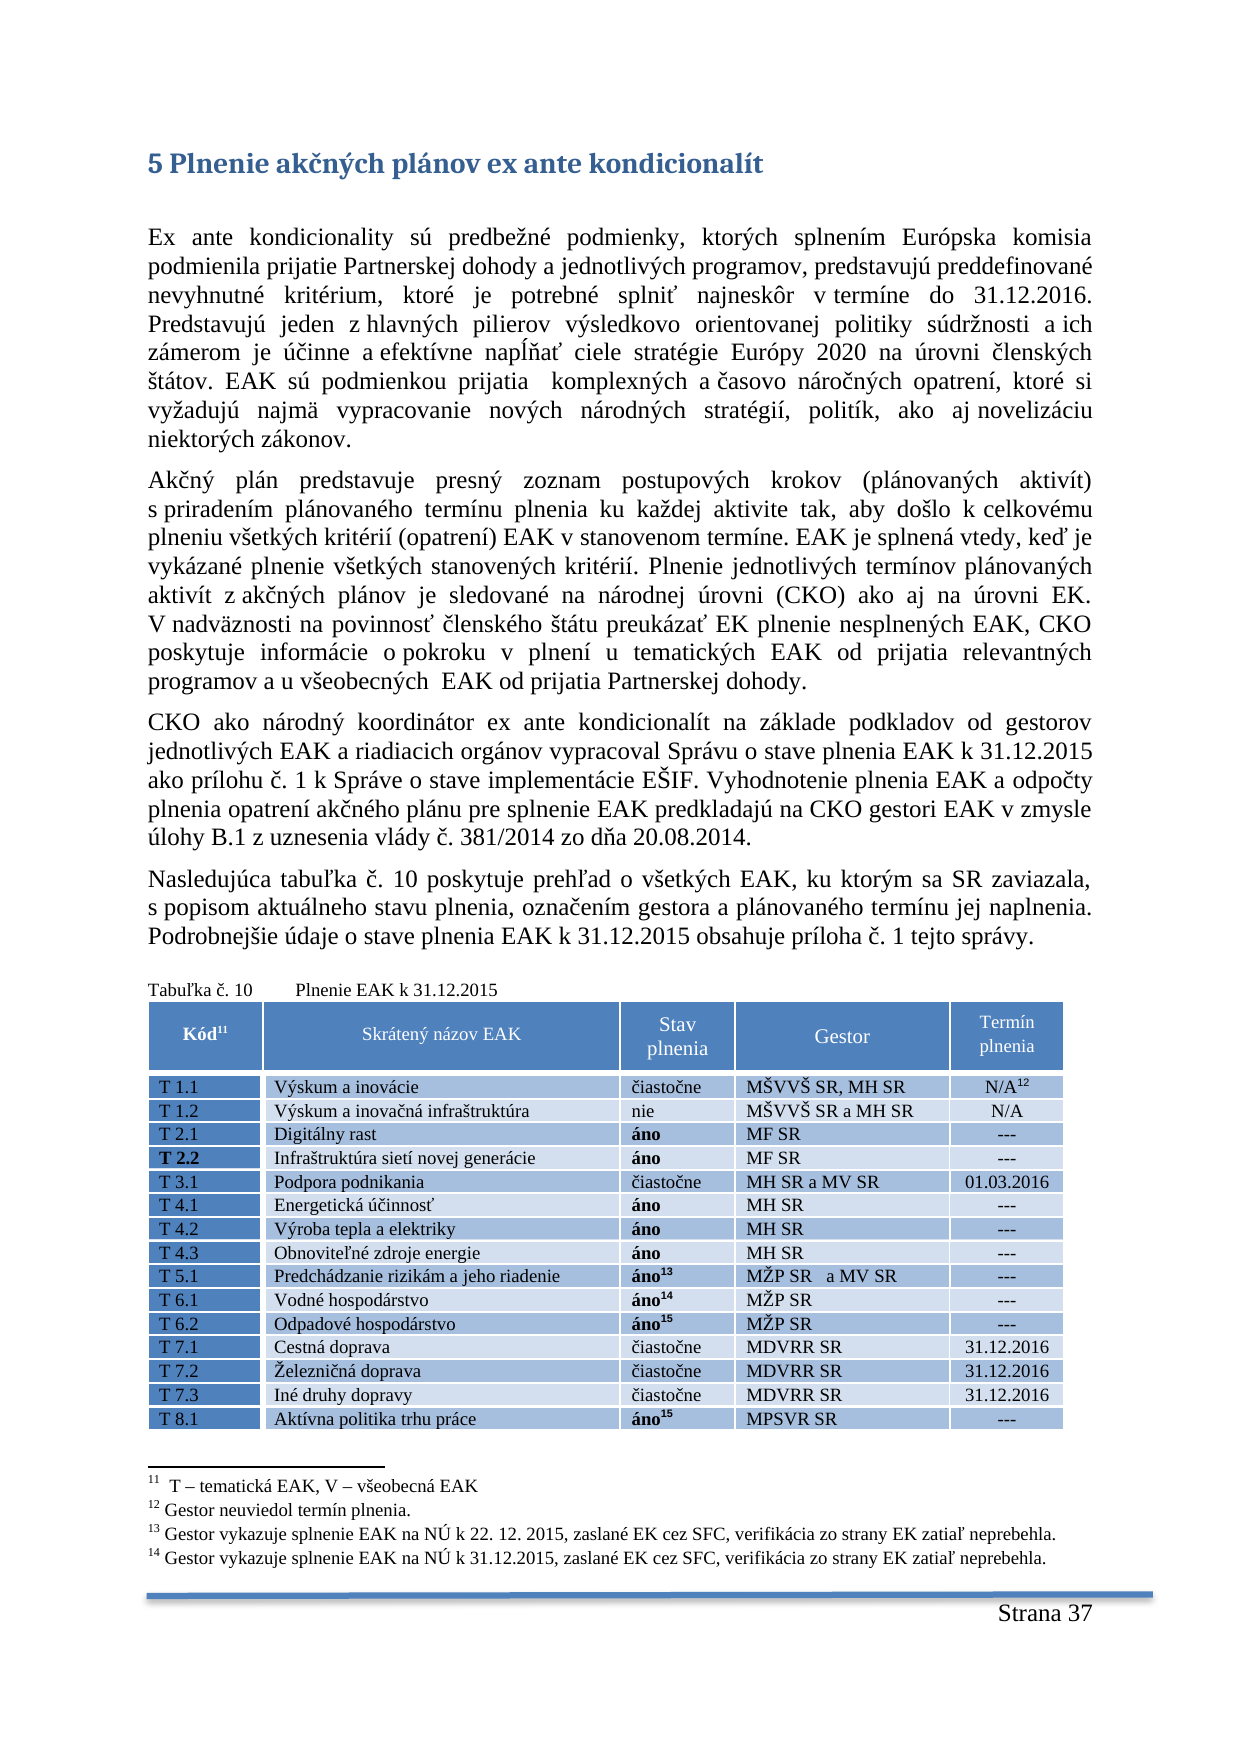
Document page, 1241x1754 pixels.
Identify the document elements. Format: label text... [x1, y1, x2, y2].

table_cell Podpora podnikania [266, 1171, 619, 1192]
text Nasledujúca tabuľka č. 10 poskytuje prehľad o všetkých EAK, ku ktorým sa SR zaviazala, s popisom aktuálneho stavu plnenia, označením gestora a plánovaného termínu jej naplnenia. Podrobnejšie údaje o stave plnenia EAK k 31.12.2015 obsahuje príloha č. 1 tejto správy. [148, 864, 1093, 950]
table_cell nie [621, 1100, 734, 1121]
table_header Skrátený názov EAK [264, 1002, 619, 1070]
table_cell --- [950, 1242, 1063, 1263]
table_cell T 7.1 [149, 1336, 260, 1358]
table_cell MF SR [736, 1123, 949, 1145]
table_cell T 4.2 [149, 1218, 260, 1239]
table_cell áno [621, 1147, 734, 1168]
table_cell Infraštruktúra sietí novej generácie [266, 1147, 619, 1168]
table_cell --- [951, 1313, 1063, 1334]
table_cell T 2.2 [149, 1147, 260, 1168]
table_cell MŠVVŠ SR a MH SR [736, 1100, 949, 1121]
table_cell MH SR a MV SR [736, 1171, 949, 1192]
table_cell čiastočne [621, 1076, 734, 1098]
table_cell Aktívna politika trhu práce [266, 1408, 619, 1429]
table_cell Odpadové hospodárstvo [266, 1313, 619, 1334]
table_cell --- [951, 1218, 1063, 1239]
table_header Gestor [736, 1002, 949, 1070]
table_cell T 1.2 [149, 1100, 260, 1121]
table_cell áno [621, 1242, 734, 1263]
table_cell čiastočne [621, 1360, 734, 1382]
table_cell áno [621, 1194, 734, 1216]
table_cell MH SR [736, 1242, 949, 1263]
table_cell áno [621, 1289, 734, 1311]
text Ex ante kondicionality sú predbežné podmienky, ktorých splnením Európska komisia podmienila prijatie Partnerskej dohody a jednotlivých programov, predstavujú preddefinované nevyhnutné kritérium, ktoré je potrebné splniť najneskôr v termíne do 31.12.2016. Predstavujú jeden z hlavných pilierov výsledkovo orientovanej politiky súdržnosti a ich zámerom je účinne a efektívne napĺňať ciele stratégie Európy 2020 na úrovni členských štátov. EAK sú podmienkou prijatia komplexných a časovo náročných opatrení, ktoré si vyžadujú najmä vypracovanie nových národných stratégií, politík, ako aj novelizáciu niektorých zákonov. [148, 222, 1093, 452]
table_cell čiastočne [621, 1384, 734, 1405]
table_cell T 6.2 [149, 1313, 260, 1334]
table_cell Výroba tepla a elektriky [266, 1218, 619, 1239]
table_cell áno15 [621, 1408, 734, 1429]
table_cell áno [621, 1218, 734, 1239]
table_cell MŽP SR [736, 1289, 949, 1311]
table_header Termín plnenia [951, 1002, 1063, 1070]
table_cell T 6.1 [149, 1289, 260, 1311]
table_cell --- [950, 1147, 1063, 1168]
table_cell --- [950, 1194, 1063, 1216]
table_cell áno [621, 1123, 734, 1145]
table_cell Energetická účinnosť [266, 1194, 619, 1216]
table_cell áno [621, 1265, 734, 1287]
table_cell T 8.1 [149, 1408, 260, 1429]
table_cell MH SR [736, 1194, 949, 1216]
table_cell čiastočne [621, 1336, 734, 1358]
table_cell 31.12.2016 [951, 1360, 1063, 1382]
table_cell Predchádzanie rizikám a jeho riadenie [266, 1265, 619, 1287]
table_cell T 1.1 [149, 1076, 260, 1098]
table_cell 31.12.2016 [950, 1384, 1063, 1405]
text Akčný plán predstavuje presný zoznam postupových krokov (plánovaných aktivít) s priradením plánovaného termínu plnenia ku každej aktivite tak, aby došlo k celkovému plneniu všetkých kritérií (opatrení) EAK v stanovenom termíne. EAK je splnená vtedy, keď je vykázané plnenie všetkých stanovených kritérií. Plnenie jednotlivých termínov plánovaných aktivít z akčných plánov je sledované na národnej úrovni (CKO) ako aj na úrovni EK. V nadväznosti na povinnosť členského štátu preukázať EK plnenie nesplnených EAK, CKO poskytuje informácie o pokroku v plnení u tematických EAK od prijatia relevantných programov a u všeobecných EAK od prijatia Partnerskej dohody. [148, 465, 1093, 695]
table_cell MPSVR SR [736, 1408, 949, 1429]
table_cell áno15 [621, 1313, 734, 1334]
table_cell T 7.2 [149, 1360, 260, 1382]
table_cell Vodné hospodárstvo [266, 1289, 619, 1311]
table_header Stav plnenia [621, 1002, 734, 1070]
table_cell --- [951, 1408, 1063, 1429]
table_cell MH SR [736, 1218, 949, 1239]
table_cell Železničná doprava [266, 1360, 619, 1382]
text Tabuľka č. 10 Plnenie EAK k 31.12.2015 [148, 979, 1093, 1000]
table_cell MDVRR SR [736, 1360, 949, 1382]
table_cell MDVRR SR [736, 1336, 949, 1358]
table_cell čiastočne [621, 1171, 734, 1192]
table_cell 01.03.2016 [951, 1171, 1063, 1192]
table_cell Obnoviteľné zdroje energie [266, 1242, 619, 1263]
table_cell MŠVVŠ SR, MH SR [736, 1076, 949, 1098]
table_cell Cestná doprava [266, 1336, 619, 1358]
table_cell Digitálny rast [266, 1123, 619, 1145]
table_cell T 3.1 [149, 1171, 260, 1192]
table_cell N/A [951, 1076, 1063, 1098]
table_cell T 4.3 [149, 1242, 260, 1263]
subtitle 5 Plnenie akčných plánov ex ante kondicionalít [148, 148, 1093, 181]
table_cell 31.12.2016 [950, 1336, 1063, 1358]
table_header Kód [149, 1002, 262, 1070]
table_cell T 4.1 [149, 1194, 260, 1216]
table_cell MF SR [736, 1147, 949, 1168]
table_cell MŽP SR a MV SR [736, 1265, 949, 1287]
table_cell MDVRR SR [736, 1384, 949, 1405]
table_cell T 2.1 [149, 1123, 260, 1145]
table_cell N/A [950, 1100, 1063, 1121]
table_cell Iné druhy dopravy [266, 1384, 619, 1405]
table_cell Výskum a inovačná infraštruktúra [266, 1100, 619, 1121]
table_cell MŽP SR [736, 1313, 949, 1334]
table_cell T 7.3 [149, 1384, 260, 1405]
table_cell --- [951, 1265, 1063, 1287]
table_cell T 5.1 [149, 1265, 260, 1287]
table_cell --- [951, 1123, 1063, 1145]
table_cell --- [950, 1289, 1063, 1311]
text CKO ako národný koordinátor ex ante kondicionalít na základe podkladov od gestorov jednotlivých EAK a riadiacich orgánov vypracoval Správu o stave plnenia EAK k 31.12.2015 ako prílohu č. 1 k Správe o stave implementácie EŠIF. Vyhodnotenie plnenia EAK a odpočty plnenia opatrení akčného plánu pre splnenie EAK predkladajú na CKO gestori EAK v zmysle úlohy B.1 z uznesenia vlády č. 381/2014 zo dňa 20.08.2014. [148, 707, 1093, 851]
table_cell Výskum a inovácie [266, 1076, 619, 1098]
